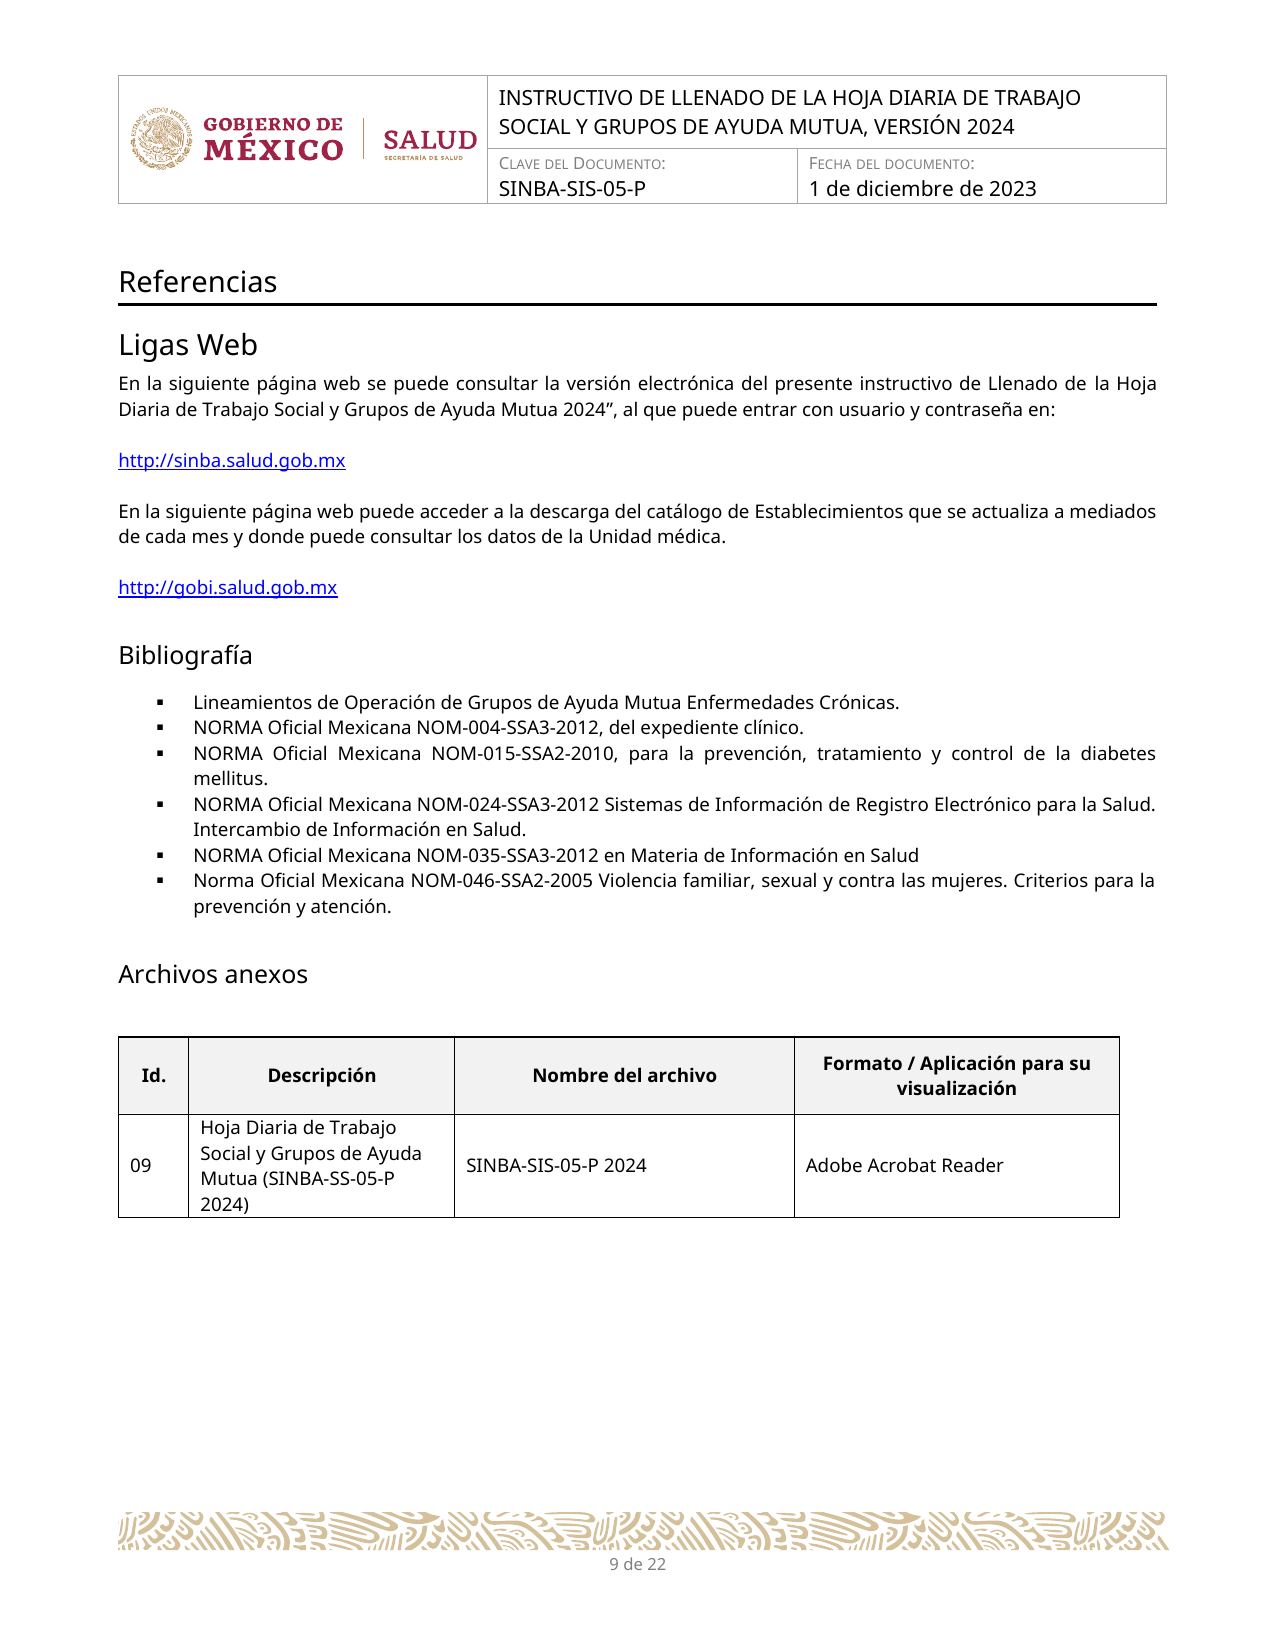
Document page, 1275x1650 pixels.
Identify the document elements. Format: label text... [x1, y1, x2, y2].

text http://gobi.salud.gob.mx [118, 574, 1157, 600]
subtitle Referencias [118, 261, 1157, 303]
table_cell Adobe Acrobat Reader [795, 1115, 1119, 1217]
subtitle Ligas Web [118, 325, 1157, 364]
table_cell Hoja Diaria de Trabajo Social y Grupos de Ayuda Mutua (SINBA-SS-05-P 2024) [189, 1115, 454, 1217]
list NORMA Oficial Mexicana NOM-015-SSA2-2010, para la prevención, tratamiento y control de la diabetes mellitus. [156, 740, 1157, 791]
table_cell 09 [119, 1115, 188, 1217]
table_header Formato / Aplicación para su visualización [795, 1038, 1119, 1113]
text En la siguiente página web puede acceder a la descarga del catálogo de Establecimientos que se actualiza a mediados de cada mes y donde puede consultar los datos de la Unidad médica. [118, 498, 1157, 549]
subtitle Archivos anexos [118, 956, 1157, 990]
table_cell SINBA-SIS-05-P 2024 [455, 1115, 794, 1217]
subtitle Bibliografía [118, 637, 1157, 672]
list Lineamientos de Operación de Grupos de Ayuda Mutua Enfermedades Crónicas. [156, 689, 1157, 715]
list NORMA Oficial Mexicana NOM-024-SSA3-2012 Sistemas de Información de Registro Electrónico para la Salud. Intercambio de Información en Salud. [156, 791, 1157, 842]
list Norma Oficial Mexicana NOM-046-SSA2-2005 Violencia familiar, sexual y contra las mujeres. Criterios para la prevención y atención. [156, 868, 1157, 919]
list NORMA Oficial Mexicana NOM-004-SSA3-2012, del expediente clínico. [156, 715, 1157, 740]
table_header Descripción [189, 1038, 454, 1113]
list NORMA Oficial Mexicana NOM-035-SSA3-2012 en Materia de Información en Salud [156, 842, 1157, 868]
text http://sinba.salud.gob.mx [118, 447, 1157, 472]
table_header Id. [119, 1038, 188, 1113]
text En la siguiente página web se puede consultar la versión electrónica del presente instructivo de Llenado de la Hoja Diaria de Trabajo Social y Grupos de Ayuda Mutua 2024”, al que puede entrar con usuario y contraseña en: [118, 370, 1157, 421]
table_header Nombre del archivo [455, 1038, 794, 1113]
